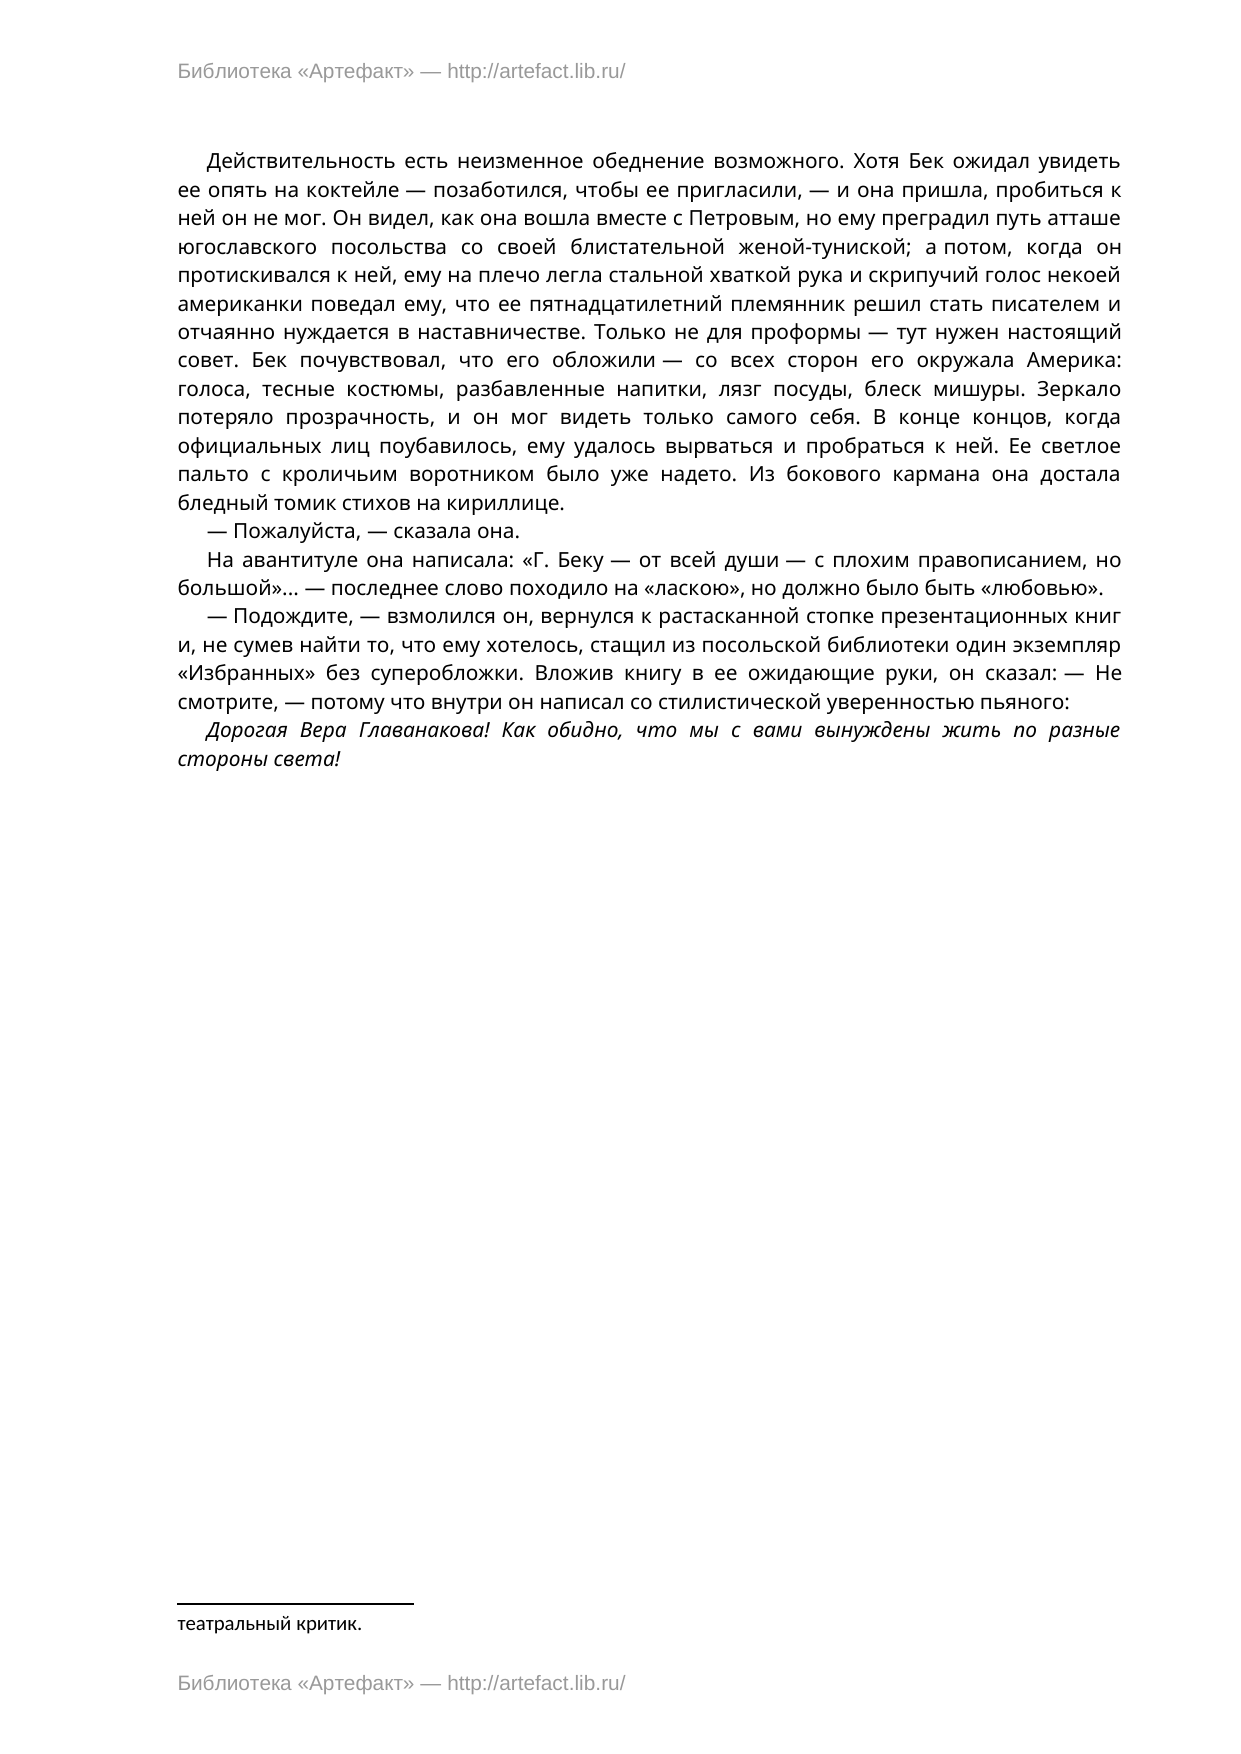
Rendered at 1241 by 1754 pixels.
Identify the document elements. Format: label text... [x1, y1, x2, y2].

text — Пожалуйста, — сказала она. [177, 516, 1122, 545]
subtitle Дорогая Вера Главанакова! Как обидно, что мы с вами вынуждены жить по разные стороны света! [177, 715, 1122, 772]
text Действительность есть неизменное обеднение возможного. Хотя Бек ожидал увидеть ее опять на коктейле — позаботился, чтобы ее пригласили, — и она пришла, пробиться к ней он не мог. Он видел, как она вошла вместе с Петровым, но ему преградил путь атташе югославского посольства со своей блистательной женой-туниской; а потом, когда он протискивался к ней, ему на плечо легла стальной хваткой рука и скрипучий голос некоей американки поведал ему, что ее пятнадцатилетний племянник решил стать писателем и отчаянно нуждается в наставничестве. Только не для проформы — тут нужен настоящий совет. Бек почувствовал, что его обложили — со всех сторон его окружала Америка: голоса, тесные костюмы, разбавленные напитки, лязг посуды, блеск мишуры. Зеркало потеряло прозрачность, и он мог видеть только самого себя. В конце концов, когда официальных лиц поубавилось, ему удалось вырваться и пробраться к ней. Ее светлое пальто с кроличьим воротником было уже надето. Из бокового кармана она достала бледный томик стихов на кириллице. [177, 147, 1122, 516]
text На авантитуле она написала: «Г. Беку — от всей души — с плохим правописанием, но большой»... — последнее слово походило на «ласкою», но должно было быть «любовью». [177, 545, 1122, 602]
text — Подождите, — взмолился он, вернулся к растасканной стопке презентационных книг и, не сумев найти то, что ему хотелось, стащил из посольской библиотеки один экземпляр «Избранных» без суперобложки. Вложив книгу в ее ожидающие руки, он сказал: — Не смотрите, — потому что внутри он написал со стилистической уверенностью пьяного: [177, 602, 1122, 715]
